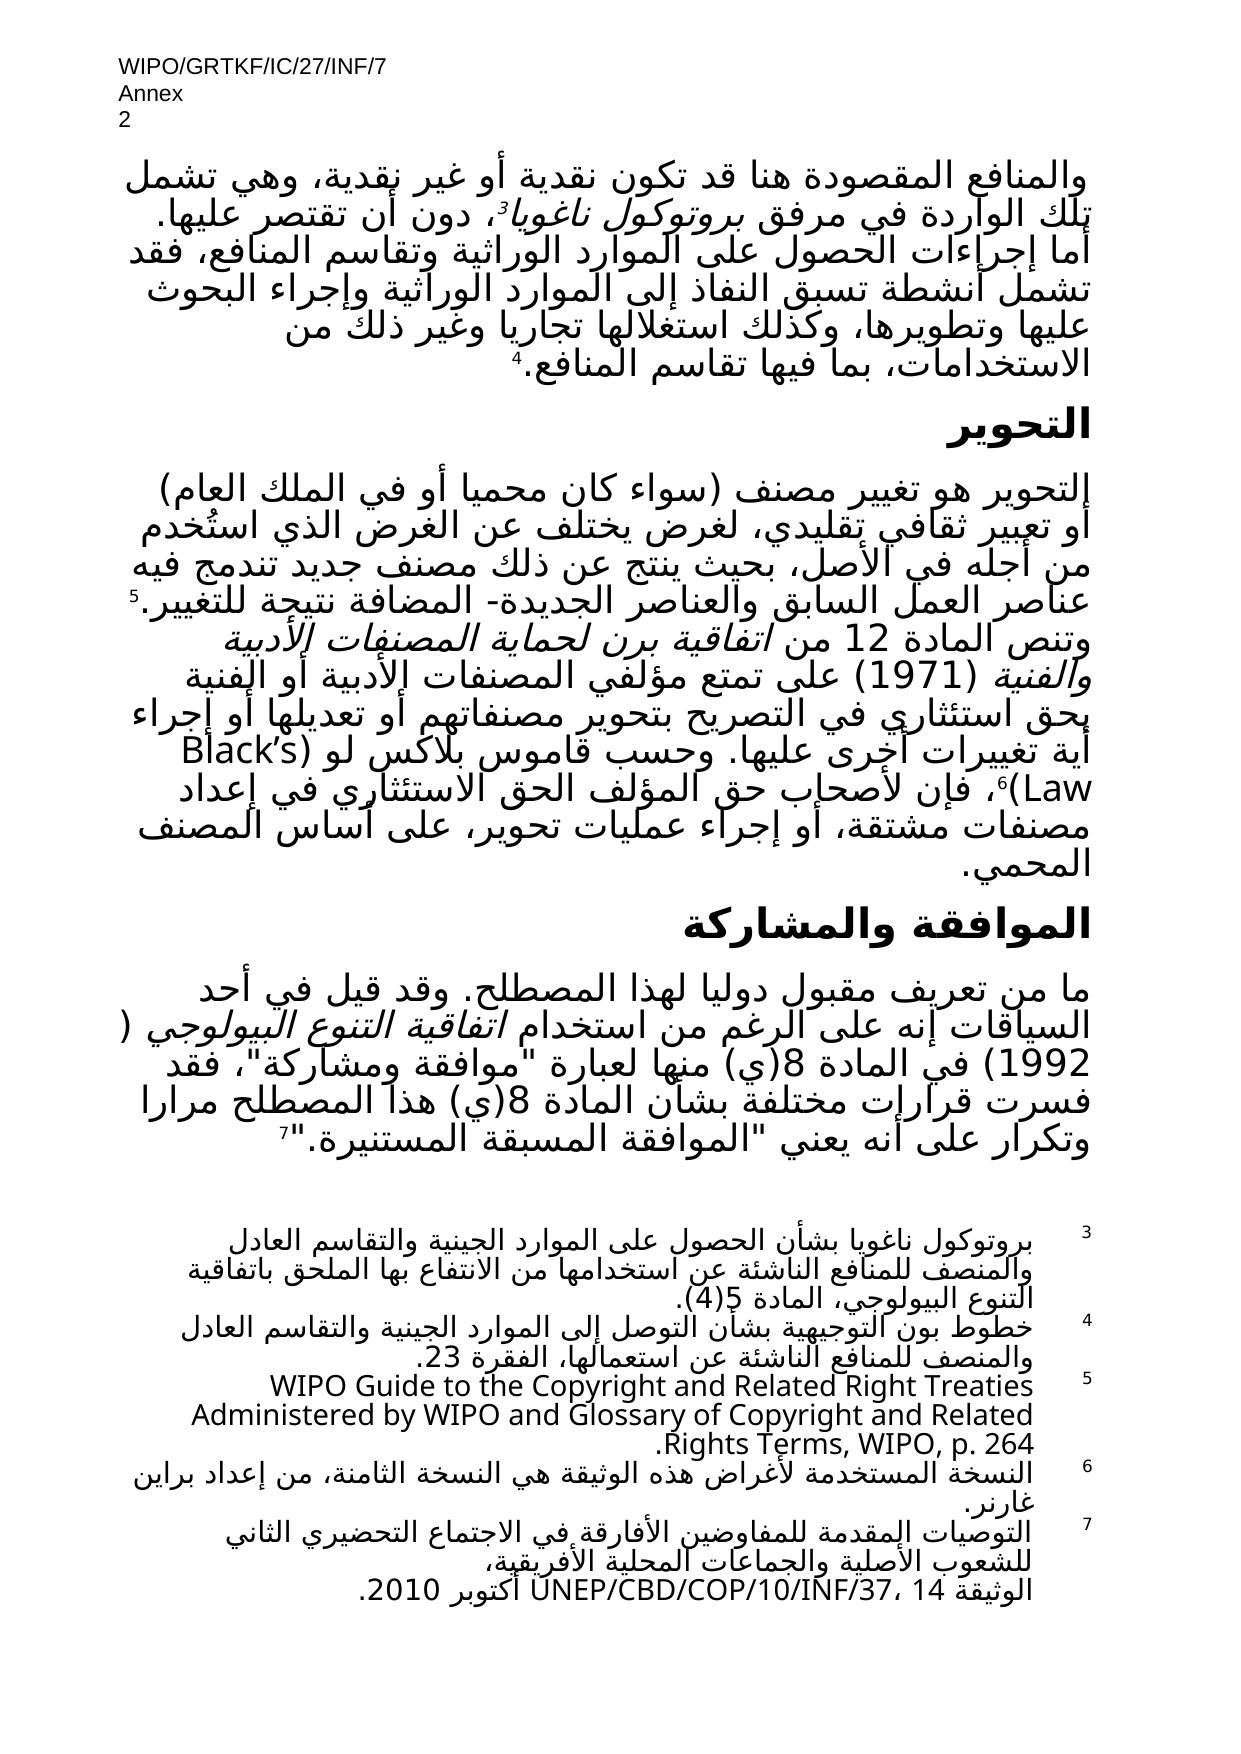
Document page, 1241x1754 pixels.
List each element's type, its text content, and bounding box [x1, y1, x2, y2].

text التحوير [1006, 408, 1092, 446]
text الموافقة والمشاركة [118, 908, 1067, 946]
text الموافقة والمشاركة [1025, 908, 1092, 946]
text التحوير هو تغيير مصنف (سواء كان محميا أو في الملك العام) أو تعبير ثقافي تقليدي، لغرض يختلف عن الغرض الذي استُخدم من أجله في الأصل، بحيث ينتج عن ذلك مصنف جديد تندمج فيه عناصر العمل السابق والعناصر الجديدة- المضافة نتيجة للتغيير. وتنص المادة 12 من اتفاقية برن لحماية المصنفات الأدبية والفنية (1971) على تمتع مؤلفي المصنفات الأدبية أو الفنية بحق استئثاري في التصريح بتحوير مصنفاتهم أو تعديلها أو إجراء أية تغييرات أخرى عليها. وحسب قاموس بلاكس لو (Black’s Law)، فإن لأصحاب حق المؤلف الحق الاستئثاري في إعداد مصنفات مشتقة، أو إجراء عمليات تحوير، على أساس المصنف المحمي. [118, 471, 1092, 883]
text والمنافع المقصودة هنا قد تكون نقدية أو غير نقدية، وهي تشمل تلك الواردة في مرفق بروتوكول ناغويا، دون أن تقتصر عليها. أما إجراءات الحصول على الموارد الوراثية وتقاسم المنافع، فقد تشمل أنشطة تسبق النفاذ إلى الموارد الوراثية وإجراء البحوث عليها وتطويرها، وكذلك استغلالها تجاريا وغير ذلك من الاستخدامات، بما فيها تقاسم المنافع. [118, 158, 1092, 383]
text التحوير [118, 408, 1067, 446]
text ما من تعريف مقبول دوليا لهذا المصطلح. وقد قيل في أحد السياقات إنه على الرغم من استخدام اتفاقية التنوع البيولوجي (1992) في المادة 8(ي) منها لعبارة "موافقة ومشاركة"، فقد فسرت قرارات مختلفة بشأن المادة 8(ي) هذا المصطلح مرارا وتكرار على أنه يعني "الموافقة المسبقة المستنيرة." [118, 971, 1092, 1158]
